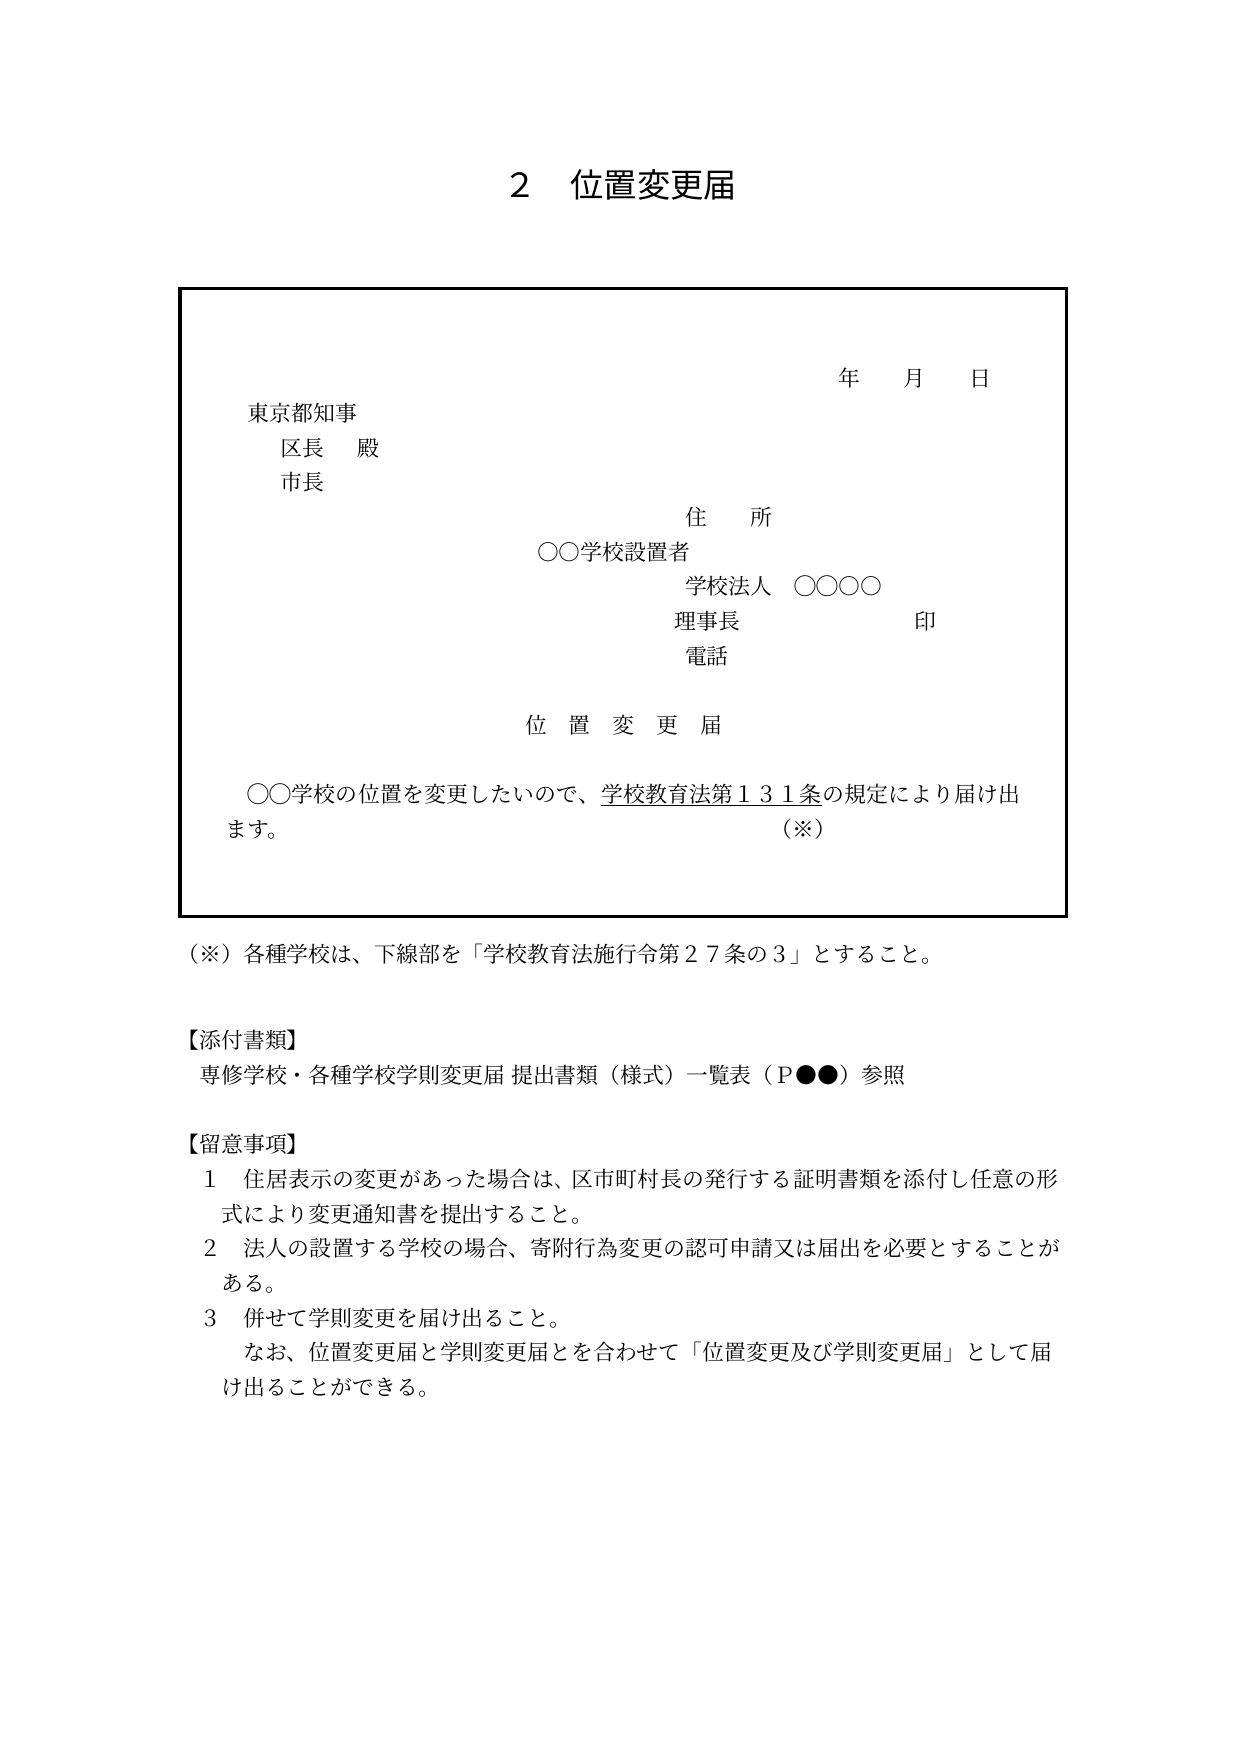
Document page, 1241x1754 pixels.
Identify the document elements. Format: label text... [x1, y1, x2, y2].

text 【留意事項】 [177, 1126, 1063, 1161]
text 【添付書類】 [177, 1022, 1063, 1057]
text ３ 併せて学則変更を届け出ること。 [177, 1299, 1063, 1334]
table_header 年 月 日 東京都知事 区長 殿 市長 住 所 ○○学校設置者 学校法人 ◯◯○○ 理事長 印 電話 位 置 変 更 届 ◯◯学校の位置を変更したいので、学校教育法第１３１条の規定により届け出ます。 （※） [182, 290, 1065, 915]
text 専修学校・各種学校学則変更届 提出書類（様式）一覧表（Ｐ●●）参照 [177, 1057, 1063, 1091]
text ２ 法人の設置する学校の場合、寄附行為変更の認可申請又は届出を必要とすることが ある。 [177, 1230, 1063, 1299]
text ２ 位置変更届 [177, 148, 1063, 218]
text １ 住居表示の変更があった場合は､ 区市町村長の発行する証明書類を添付し任意の形 式により変更通知書を提出すること。 [177, 1161, 1063, 1230]
text け出ることができる。 [177, 1369, 1063, 1403]
text （※）各種学校は、下線部を「学校教育法施行令第２７条の３」とすること。 [177, 935, 1063, 970]
text なお、位置変更届と学則変更届とを合わせて「位置変更及び学則変更届」として届 [177, 1334, 1063, 1369]
